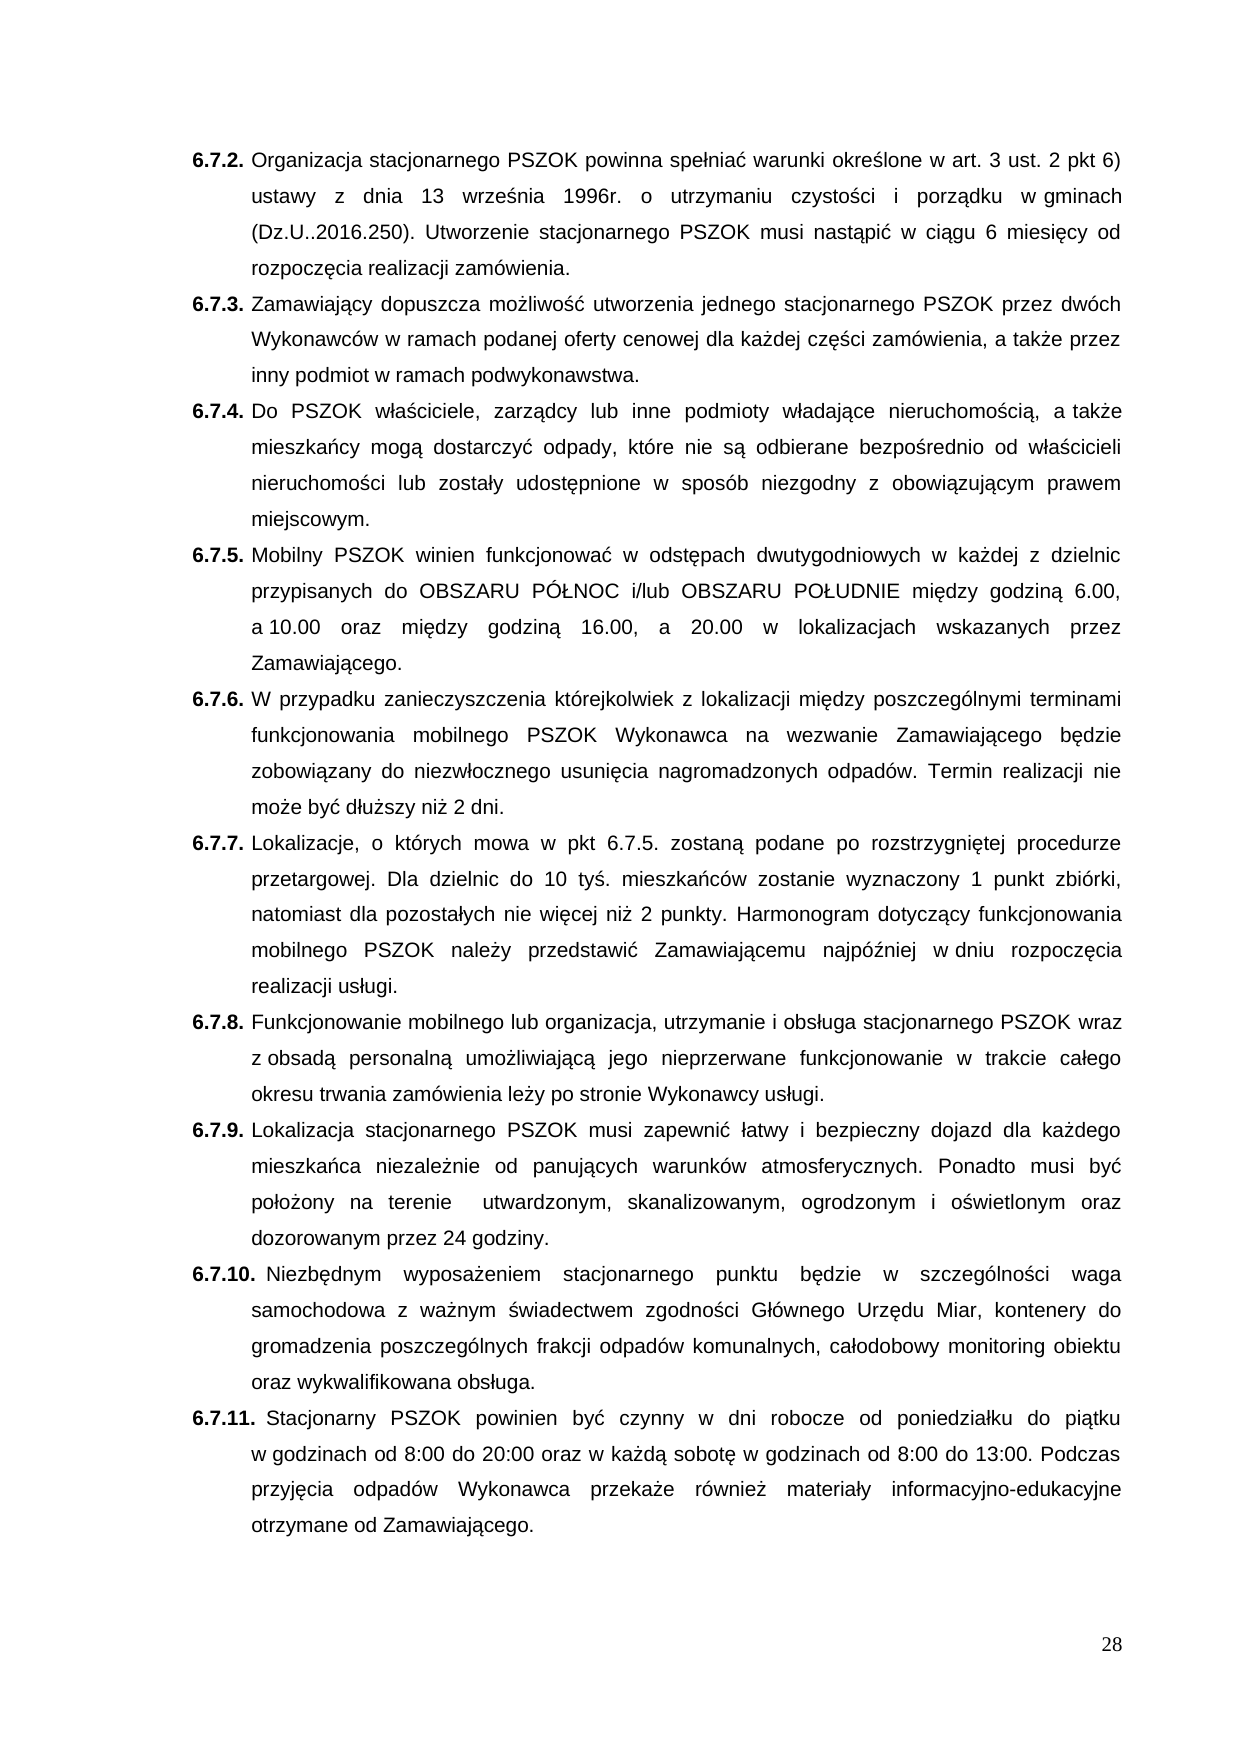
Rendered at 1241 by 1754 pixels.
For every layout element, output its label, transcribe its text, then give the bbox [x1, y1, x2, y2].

list Do PSZOK właściciele, zarządcy lub inne podmioty władające nieruchomością, a także mieszkańcy mogą dostarczyć odpady, które nie są odbierane bezpośrednio od właścicieli nieruchomości lub zostały udostępnione w sposób niezgodny z obowiązującym prawem miejscowym. [192, 399, 1122, 531]
list Mobilny PSZOK winien funkcjonować w odstępach dwutygodniowych w każdej z dzielnic przypisanych do OBSZARU PÓŁNOC i/lub OBSZARU POŁUDNIE między godziną 6.00, a 10.00 oraz między godziną 16.00, a 20.00 w lokalizacjach wskazanych przez Zamawiającego. [192, 543, 1122, 675]
list Zamawiający dopuszcza możliwość utworzenia jednego stacjonarnego PSZOK przez dwóch Wykonawców w ramach podanej oferty cenowej dla każdej części zamówienia, a także przez inny podmiot w ramach podwykonawstwa. [192, 291, 1122, 387]
list Stacjonarny PSZOK powinien być czynny w dni robocze od poniedziałku do piątku w godzinach od 8:00 do 20:00 oraz w każdą sobotę w godzinach od 8:00 do 13:00. Podczas przyjęcia odpadów Wykonawca przekaże również materiały informacyjno-edukacyjne otrzymane od Zamawiającego. [192, 1405, 1122, 1537]
list Funkcjonowanie mobilnego lub organizacja, utrzymanie i obsługa stacjonarnego PSZOK wraz z obsadą personalną umożliwiającą jego nieprzerwane funkcjonowanie w trakcie całego okresu trwania zamówienia leży po stronie Wykonawcy usługi. [192, 1010, 1122, 1106]
list W przypadku zanieczyszczenia którejkolwiek z lokalizacji między poszczególnymi terminami funkcjonowania mobilnego PSZOK Wykonawca na wezwanie Zamawiającego będzie zobowiązany do niezwłocznego usunięcia nagromadzonych odpadów. Termin realizacji nie może być dłuższy niż 2 dni. [192, 687, 1122, 818]
list Lokalizacja stacjonarnego PSZOK musi zapewnić łatwy i bezpieczny dojazd dla każdego mieszkańca niezależnie od panujących warunków atmosferycznych. Ponadto musi być położony na terenie utwardzonym, skanalizowanym, ogrodzonym i oświetlonym oraz dozorowanym przez 24 godziny. [192, 1118, 1122, 1250]
list Niezbędnym wyposażeniem stacjonarnego punktu będzie w szczególności waga samochodowa z ważnym świadectwem zgodności Głównego Urzędu Miar, kontenery do gromadzenia poszczególnych frakcji odpadów komunalnych, całodobowy monitoring obiektu oraz wykwalifikowana obsługa. [192, 1262, 1122, 1393]
list Organizacja stacjonarnego PSZOK powinna spełniać warunki określone w art. 3 ust. 2 pkt 6) ustawy z dnia 13 września 1996r. o utrzymaniu czystości i porządku w gminach (Dz.U..2016.250). Utworzenie stacjonarnego PSZOK musi nastąpić w ciągu 6 miesięcy od rozpoczęcia realizacji zamówienia. [192, 148, 1122, 279]
list Lokalizacje, o których mowa w pkt 6.7.5. zostaną podane po rozstrzygniętej procedurze przetargowej. Dla dzielnic do 10 tyś. mieszkańców zostanie wyznaczony 1 punkt zbiórki, natomiast dla pozostałych nie więcej niż 2 punkty. Harmonogram dotyczący funkcjonowania mobilnego PSZOK należy przedstawić Zamawiającemu najpóźniej w dniu rozpoczęcia realizacji usługi. [192, 830, 1122, 998]
